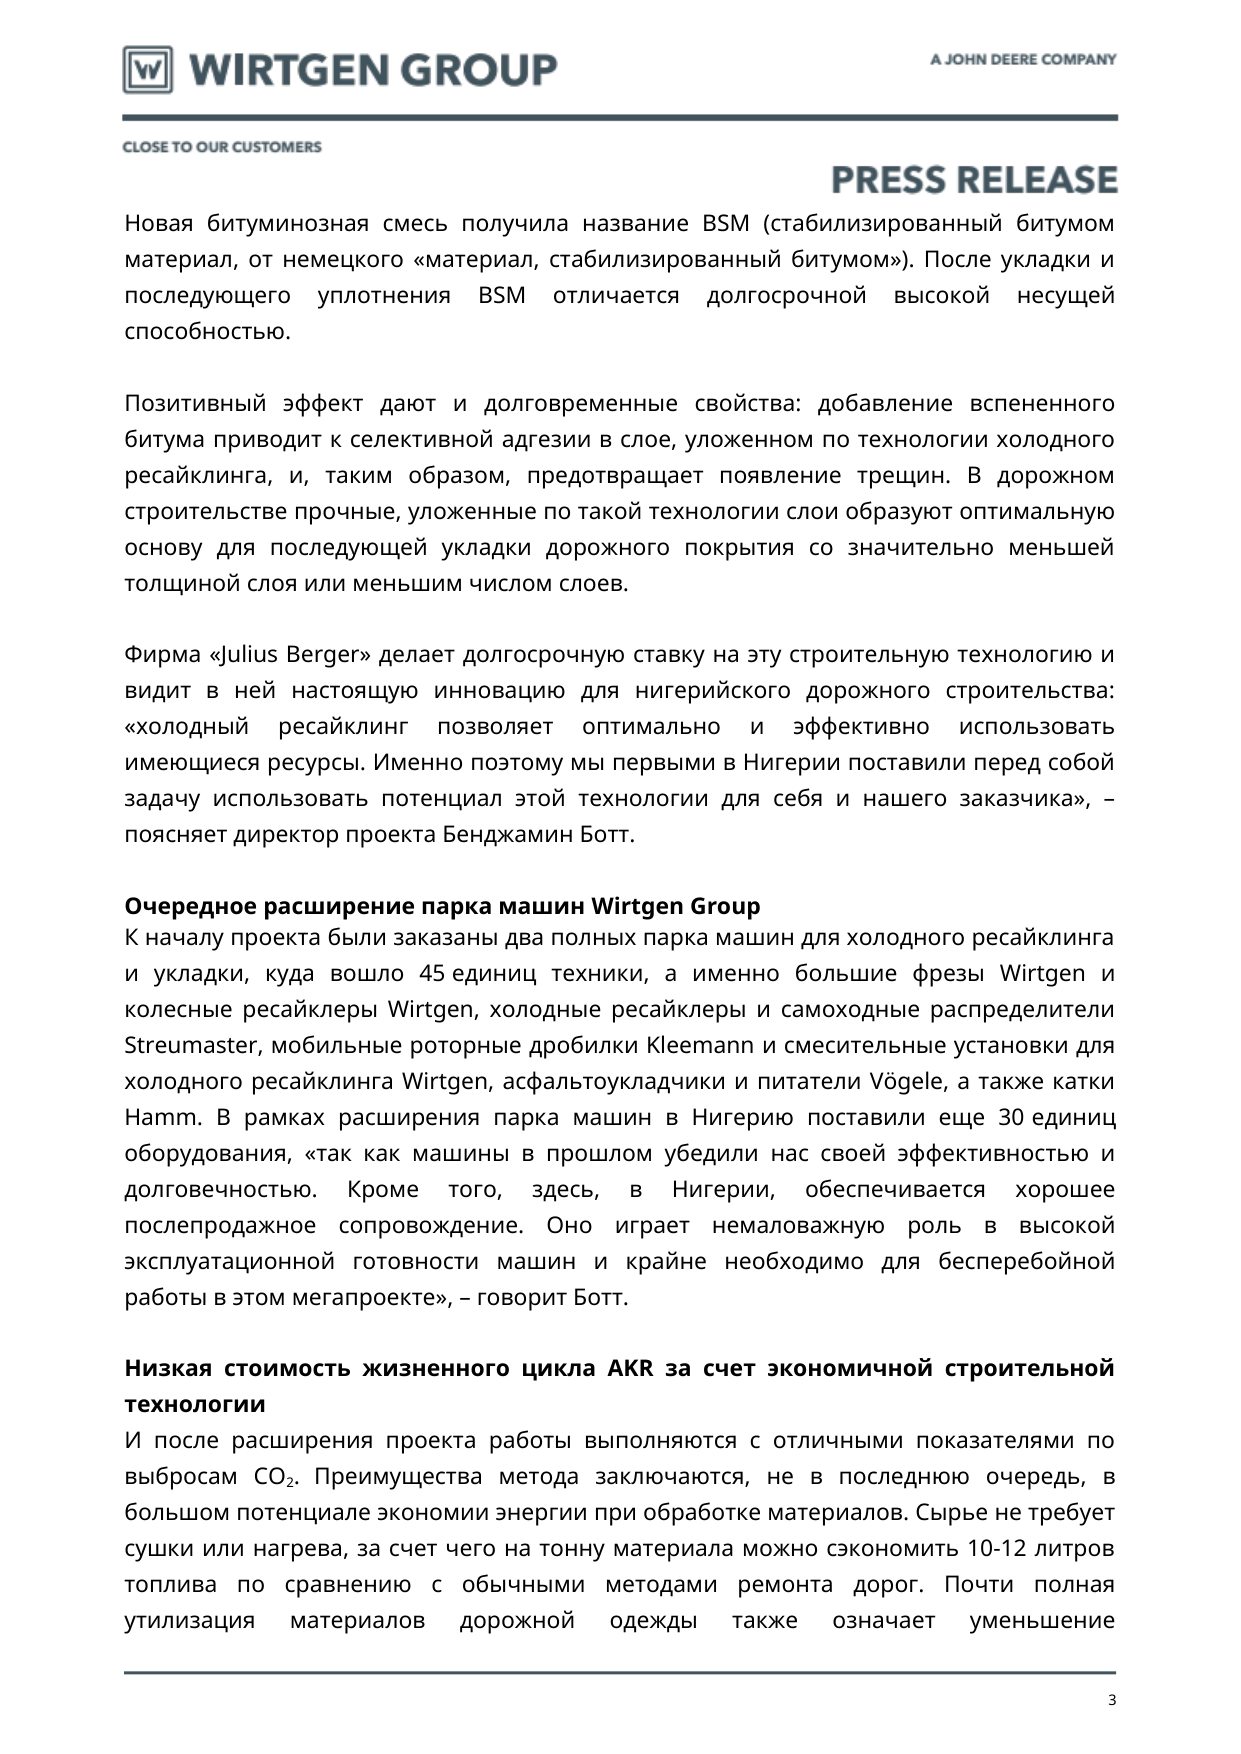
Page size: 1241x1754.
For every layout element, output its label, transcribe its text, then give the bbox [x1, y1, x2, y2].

text Очередное расширение парка машин Wirtgen Group [124, 890, 1116, 921]
text Фирма «Julius Berger» делает долгосрочную ставку на эту строительную технологию и видит в ней настоящую инновацию для нигерийского дорожного строительства: «холодный ресайклинг позволяет оптимально и эффективно использовать имеющиеся ресурсы. Именно поэтому мы первыми в Нигерии поставили перед собой задачу использовать потенциал этой технологии для себя и нашего заказчика», – поясняет директор проекта Бенджамин Ботт. [124, 638, 1116, 849]
text К началу проекта были заказаны два полных парка машин для холодного ресайклинга и укладки, куда вошло 45 единиц техники, а именно большие фрезы Wirtgen и колесные ресайклеры Wirtgen, холодные ресайклеры и самоходные распределители Streumaster, мобильные роторные дробилки Kleemann и смесительные установки для холодного ресайклинга Wirtgen, асфальтоукладчики и питатели Vögele, а также катки Hamm. В рамках расширения парка машин в Нигерию поставили еще 30 единиц оборудования, «так как машины в прошлом убедили нас своей эффективностью и долговечностью. Кроме того, здесь, в Нигерии, обеспечивается хорошее послепродажное сопровождение. Оно играет немаловажную роль в высокой эксплуатационной готовности машин и крайне необходимо для бесперебойной работы в этом мегапроекте», – говорит Ботт. [124, 921, 1116, 1312]
text Новая битуминозная смесь получила название BSM (стабилизированный битумом материал, от немецкого «материал, стабилизированный битумом»). После укладки и последующего уплотнения BSM отличается долгосрочной высокой несущей способностью. [124, 207, 1116, 346]
text Низкая стоимость жизненного цикла AKR за счет экономичной строительной технологии [124, 1352, 1116, 1419]
text Позитивный эффект дают и долговременные свойства: добавление вспененного битума приводит к селективной адгезии в слое, уложенном по технологии холодного ресайклинга, и, таким образом, предотвращает появление трещин. В дорожном строительстве прочные, уложенные по такой технологии слои образуют оптимальную основу для последующей укладки дорожного покрытия со значительно меньшей толщиной слоя или меньшим числом слоев. [124, 387, 1116, 598]
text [124, 1424, 1116, 1635]
